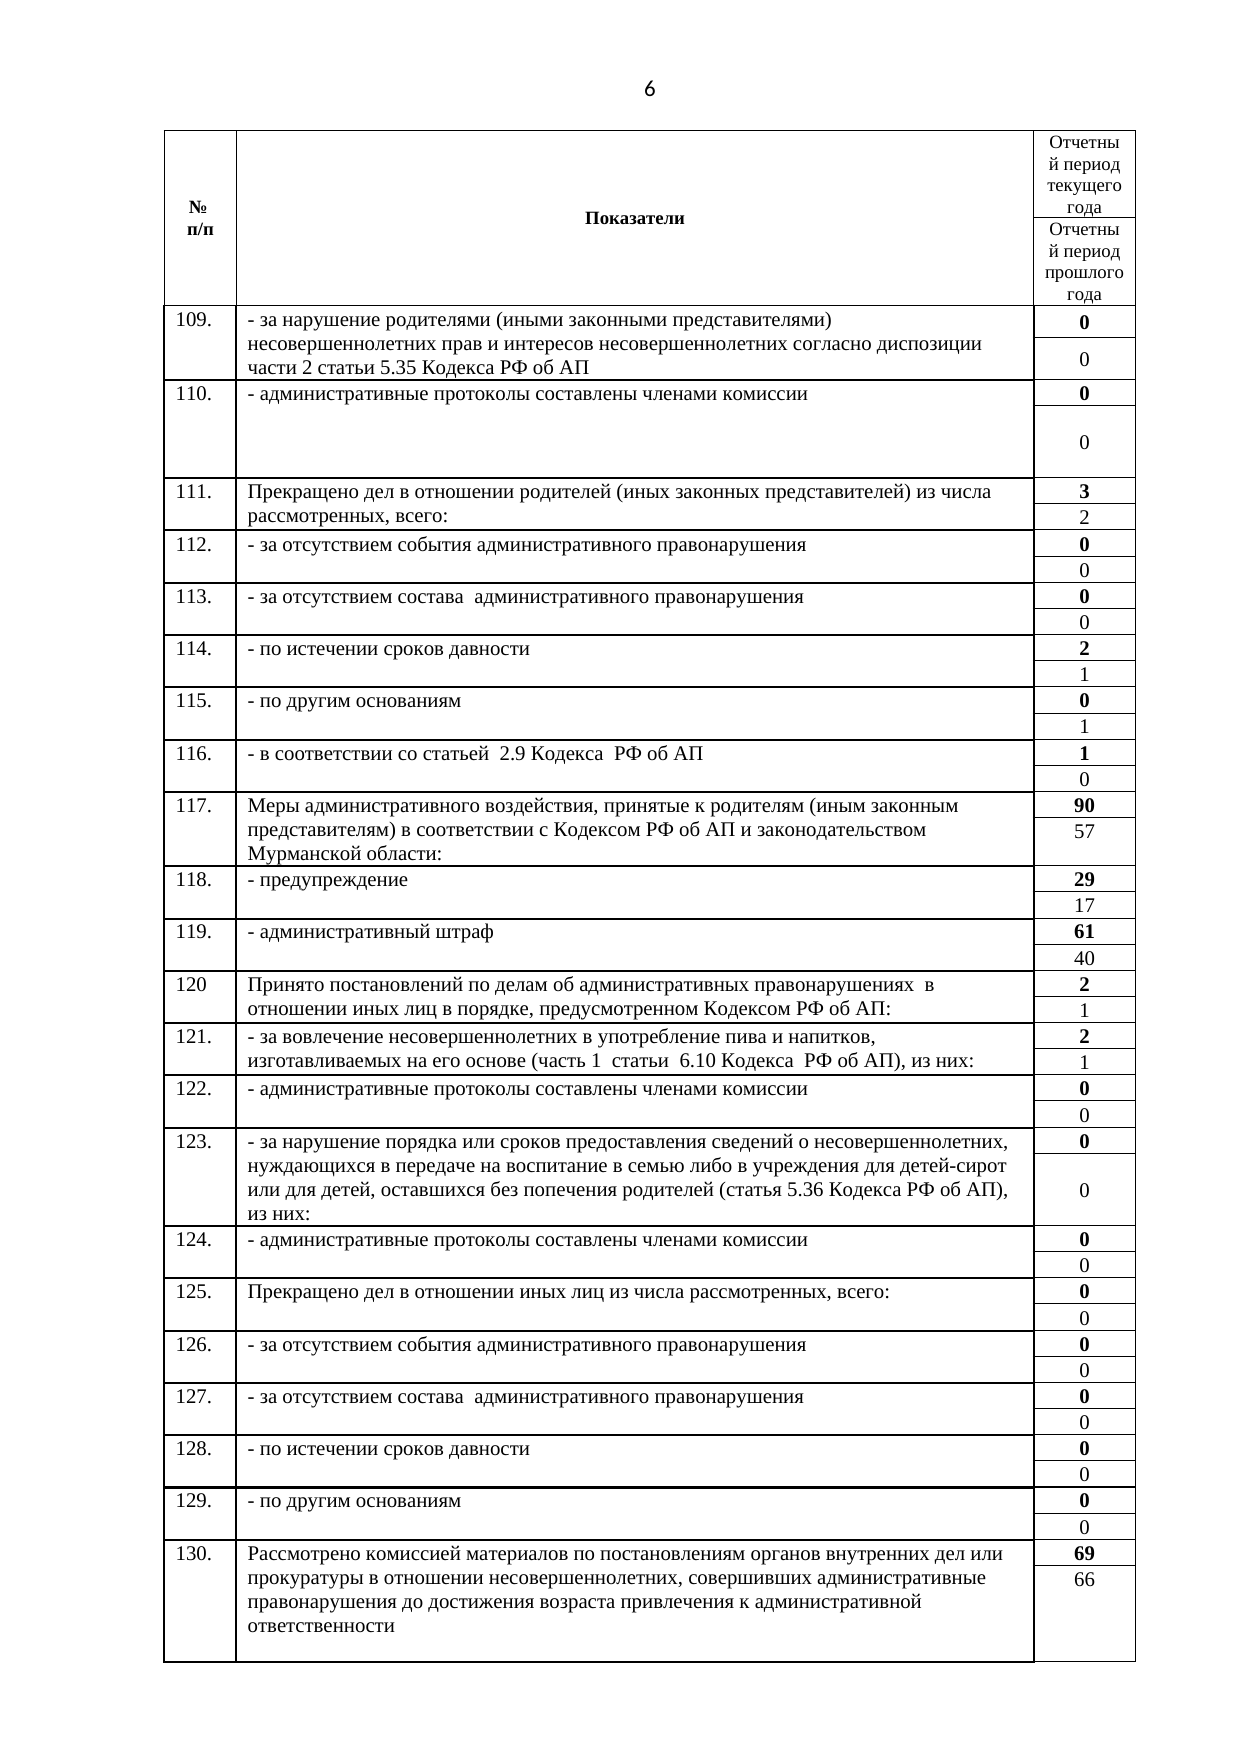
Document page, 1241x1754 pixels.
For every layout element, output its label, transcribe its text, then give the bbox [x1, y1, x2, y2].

table_cell 1 [1035, 661, 1135, 686]
table_cell 126. [165, 1332, 235, 1382]
table_cell 0 [1035, 583, 1135, 608]
table_cell - предупреждение [237, 867, 1033, 917]
table_cell 0 [1035, 1461, 1135, 1486]
table_cell Прекращено дел в отношении родителей (иных законных представителей) из числа рассмотренных, всего: [237, 479, 1033, 529]
table_cell 130. [165, 1541, 235, 1661]
table_cell 116. [165, 741, 235, 791]
table_cell 2 [1035, 635, 1135, 660]
table_cell 0 [1035, 687, 1135, 712]
table_cell 0 [1035, 1514, 1135, 1539]
table_cell 120 [165, 972, 235, 1022]
table_cell 0 [1035, 1226, 1135, 1251]
table_cell 110. [165, 381, 235, 477]
table_cell Меры административного воздействия, принятые к родителям (иным законным представителям) в соответствии с Кодексом РФ об АП и законодательством Мурманской области: [237, 793, 1033, 865]
table_cell 122. [165, 1076, 235, 1127]
table_cell 3 [1035, 478, 1135, 503]
table_cell 118. [165, 867, 235, 917]
table_cell 0 [1035, 1304, 1135, 1329]
table_cell 0 [1035, 1128, 1135, 1153]
table_cell 1 [1035, 997, 1135, 1022]
table_cell 90 [1035, 792, 1135, 817]
table_header Отчетный период текущего года [1034, 131, 1135, 217]
table_cell 112. [165, 531, 235, 582]
table_cell 40 [1035, 945, 1135, 970]
table_cell 0 [1035, 1409, 1135, 1434]
table_cell 119. [165, 920, 235, 970]
table_cell 1 [1035, 740, 1135, 765]
table_cell - по истечении сроков давности [237, 1436, 1033, 1486]
table_cell 117. [165, 793, 235, 865]
table_cell - за вовлечение несовершеннолетних в употребление пива и напитков, изготавливаемых на его основе (часть 1 статьи 6.10 Кодекса РФ об АП), из них: [237, 1024, 1033, 1074]
table_cell 0 [1035, 766, 1135, 791]
table_cell 0 [1035, 1331, 1135, 1356]
table_cell 17 [1035, 892, 1135, 917]
table_cell 0 [1035, 1488, 1135, 1512]
table_cell - за отсутствием события административного правонарушения [237, 1332, 1033, 1382]
table_cell 29 [1035, 866, 1135, 891]
table_cell 114. [165, 636, 235, 686]
table_cell - административные протоколы составлены членами комиссии [237, 1076, 1033, 1127]
table_cell Прекращено дел в отношении иных лиц из числа рассмотренных, всего: [237, 1279, 1033, 1329]
table_cell 57 [1035, 818, 1135, 865]
table_cell 115. [165, 688, 235, 738]
table_cell - административные протоколы составлены членами комиссии [237, 1227, 1033, 1277]
table_cell - за отсутствием события административного правонарушения [237, 531, 1033, 582]
table_cell 128. [165, 1436, 235, 1486]
table_cell 123. [165, 1129, 235, 1225]
table_cell - за отсутствием состава административного правонарушения [237, 584, 1033, 634]
table_cell - за нарушение родителями (иными законными представителями) несовершеннолетних прав и интересов несовершеннолетних согласно диспозиции части 2 статьи 5.35 Кодекса РФ об АП [237, 306, 1033, 379]
table_cell 113. [165, 584, 235, 634]
table_cell 61 [1035, 919, 1135, 943]
table_cell 0 [1035, 1101, 1135, 1127]
table_cell - по другим основаниям [237, 688, 1033, 738]
table_header Показатели [237, 131, 1033, 304]
table_cell 109. [165, 306, 235, 379]
table_cell 0 [1035, 1154, 1135, 1225]
table_cell - по другим основаниям [237, 1489, 1033, 1539]
table_cell - административный штраф [237, 920, 1033, 970]
table_cell - за отсутствием состава административного правонарушения [237, 1384, 1033, 1434]
table_cell Принято постановлений по делам об административных правонарушениях в отношении иных лиц в порядке, предусмотренном Кодексом РФ об АП: [237, 972, 1033, 1022]
table_cell 0 [1035, 557, 1135, 582]
table_cell 0 [1035, 1357, 1135, 1382]
table_cell 125. [165, 1279, 235, 1329]
table_cell 0 [1035, 530, 1135, 556]
table_cell 0 [1035, 1075, 1135, 1100]
table_cell 0 [1035, 609, 1135, 634]
table_cell 0 [1035, 406, 1135, 477]
table_cell - за нарушение порядка или сроков предоставления сведений о несовершеннолетних, нуждающихся в передаче на воспитание в семью либо в учреждения для детей-сирот или для детей, оставшихся без попечения родителей (статья 5.36 Кодекса РФ об АП), из них: [237, 1129, 1033, 1225]
table_cell 0 [1035, 1383, 1135, 1408]
table_cell 129. [165, 1489, 235, 1539]
table_cell 111. [165, 479, 235, 529]
table_cell - административные протоколы составлены членами комиссии [237, 381, 1033, 477]
table_cell 124. [165, 1227, 235, 1277]
table_cell 0 [1035, 1252, 1135, 1277]
table_cell Рассмотрено комиссией материалов по постановлениям органов внутренних дел или прокуратуры в отношении несовершеннолетних, совершивших административные правонарушения до достижения возраста привлечения к административной ответственности [237, 1541, 1033, 1661]
table_cell - по истечении сроков давности [237, 636, 1033, 686]
table_cell 1 [1035, 1049, 1135, 1074]
table_cell 2 [1035, 971, 1135, 996]
table_cell 0 [1035, 380, 1135, 405]
table_cell Отчетный период прошлого года [1034, 218, 1135, 304]
table_cell 69 [1035, 1540, 1135, 1565]
table_cell 0 [1035, 1278, 1135, 1303]
table_cell 121. [165, 1024, 235, 1074]
table_header № п/п [165, 131, 236, 304]
table_cell 66 [1035, 1566, 1135, 1661]
table_cell 1 [1035, 714, 1135, 738]
table_cell 2 [1035, 504, 1135, 529]
table_cell - в соответствии со статьей 2.9 Кодекса РФ об АП [237, 741, 1033, 791]
table_cell 0 [1035, 1435, 1135, 1460]
table_cell 0 [1035, 306, 1135, 337]
table_cell 0 [1035, 338, 1135, 379]
table_cell 2 [1035, 1023, 1135, 1048]
table_cell 127. [165, 1384, 235, 1434]
